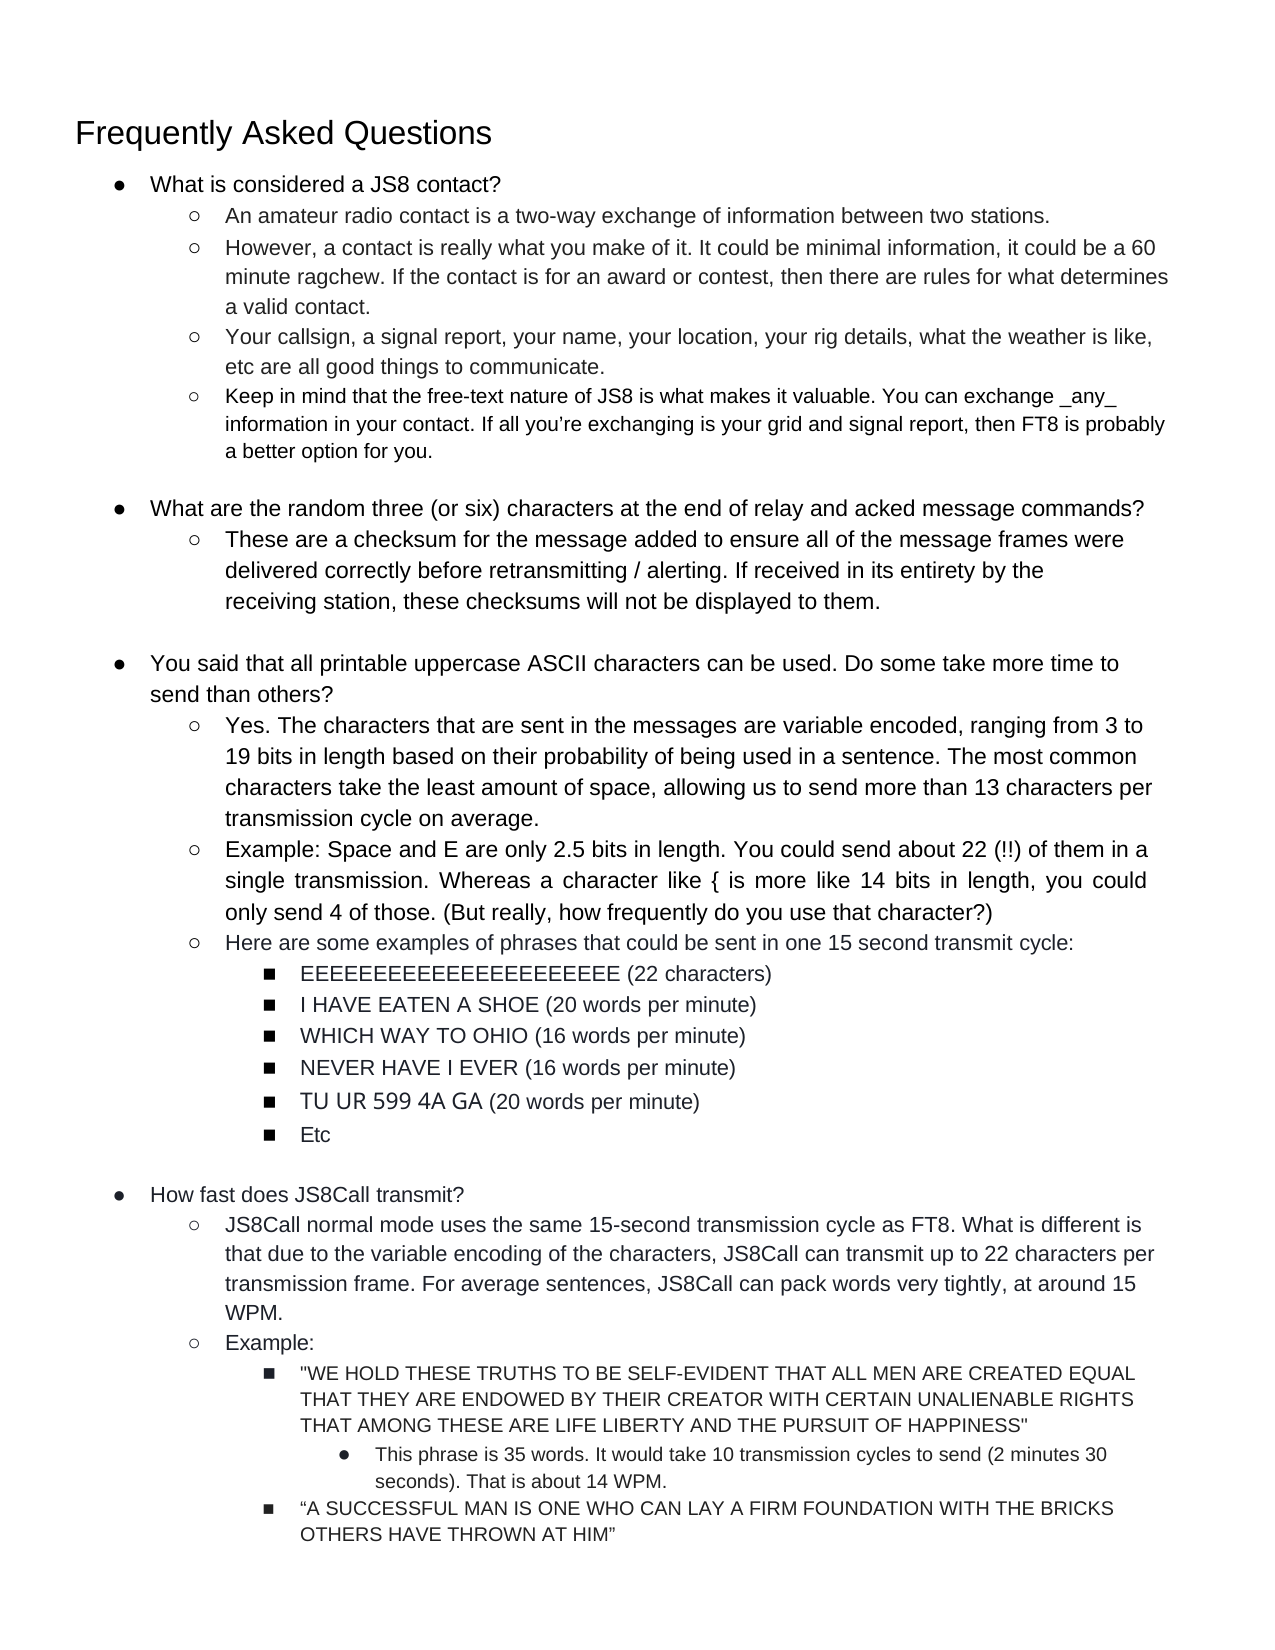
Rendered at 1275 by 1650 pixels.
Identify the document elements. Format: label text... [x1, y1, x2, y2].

list Etc [262, 1121, 1237, 1147]
list These are a checksum for the message added to ensure all of the message frames were delivered correctly before retransmitting / alerting. If received in its entirety by the receiving station, these checksums will not be displayed to them. [187, 526, 1142, 614]
list An amateur radio contact is a two-way exchange of information between two stations. [187, 202, 1237, 228]
list WHICH WAY TO OHIO (16 words per minute) [262, 1022, 1237, 1049]
list Yes. The characters that are sent in the messages are variable encoded, ranging from 3 to 19 bits in length based on their probability of being used in a sentence. The most common characters take the least amount of space, allowing us to send more than 13 characters per transmission cycle on average. [187, 712, 1173, 832]
list EEEEEEEEEEEEEEEEEEEEEE (22 characters) [262, 960, 1237, 986]
list “A SUCCESSFUL MAN IS ONE WHO CAN LAY A FIRM FOUNDATION WITH THE BRICKS OTHERS HAVE THROWN AT HIM” [262, 1496, 1198, 1545]
list This phrase is 35 words. It would take 10 transmission cycles to send (2 minutes 30 seconds). That is about 14 WPM. [337, 1441, 1197, 1492]
list JS8Call normal mode uses the same 15-second transmission cycle as FT8. What is different is that due to the variable encoding of the characters, JS8Call can transmit up to 22 characters per transmission frame. For average sentences, JS8Call can pack words very tightly, at around 15 WPM. [187, 1212, 1184, 1325]
list Keep in mind that the free-text nature of JS8 is what makes it valuable. You can exchange _any_ information in your contact. If all you’re exchanging is your grid and signal report, then FT8 is probably a better option for you. [187, 384, 1181, 463]
list Example: Space and E are only 2.5 bits in length. You could send about 22 (!!) of them in a single transmission. Whereas a character like { is more like 14 bits in length, you could only send 4 of those. (But really, how frequently do you use that character?) [187, 836, 1148, 925]
list "WE HOLD THESE TRUTHS TO BE SELF-EVIDENT THAT ALL MEN ARE CREATED EQUAL THAT THEY ARE ENDOWED BY THEIR CREATOR WITH CERTAIN UNALIENABLE RIGHTS THAT AMONG THESE ARE LIFE LIBERTY AND THE PURSUIT OF HAPPINESS" [262, 1359, 1187, 1437]
list Here are some examples of phrases that could be sent in one 15 second transmit cycle: [187, 929, 1237, 956]
list Your callsign, a signal report, your name, your location, your rig details, what the weather is like, etc are all good things to communicate. [187, 323, 1186, 379]
list What is considered a JS8 contact? [112, 171, 1237, 197]
list TU UR 599 4A GA (20 words per minute) [262, 1085, 1237, 1116]
list NEVER HAVE I EVER (16 words per minute) [262, 1053, 1237, 1080]
list However, a contact is really what you make of it. It could be minimal information, it could be a 60 minute ragchew. If the contact is for an award or contest, then there are rules for what determines a valid contact. [187, 233, 1186, 319]
list How fast does JS8Call transmit? [112, 1182, 1237, 1207]
list What are the random three (or six) characters at the end of relay and acked message commands? [112, 495, 1237, 521]
list Example: [187, 1329, 1237, 1355]
list You said that all printable uppercase ASCII characters can be used. Do some take more time to send than others? [112, 650, 1173, 708]
list I HAVE EATEN A SHOE (20 words per minute) [262, 991, 1237, 1017]
subtitle Frequently Asked Questions [75, 113, 1237, 152]
